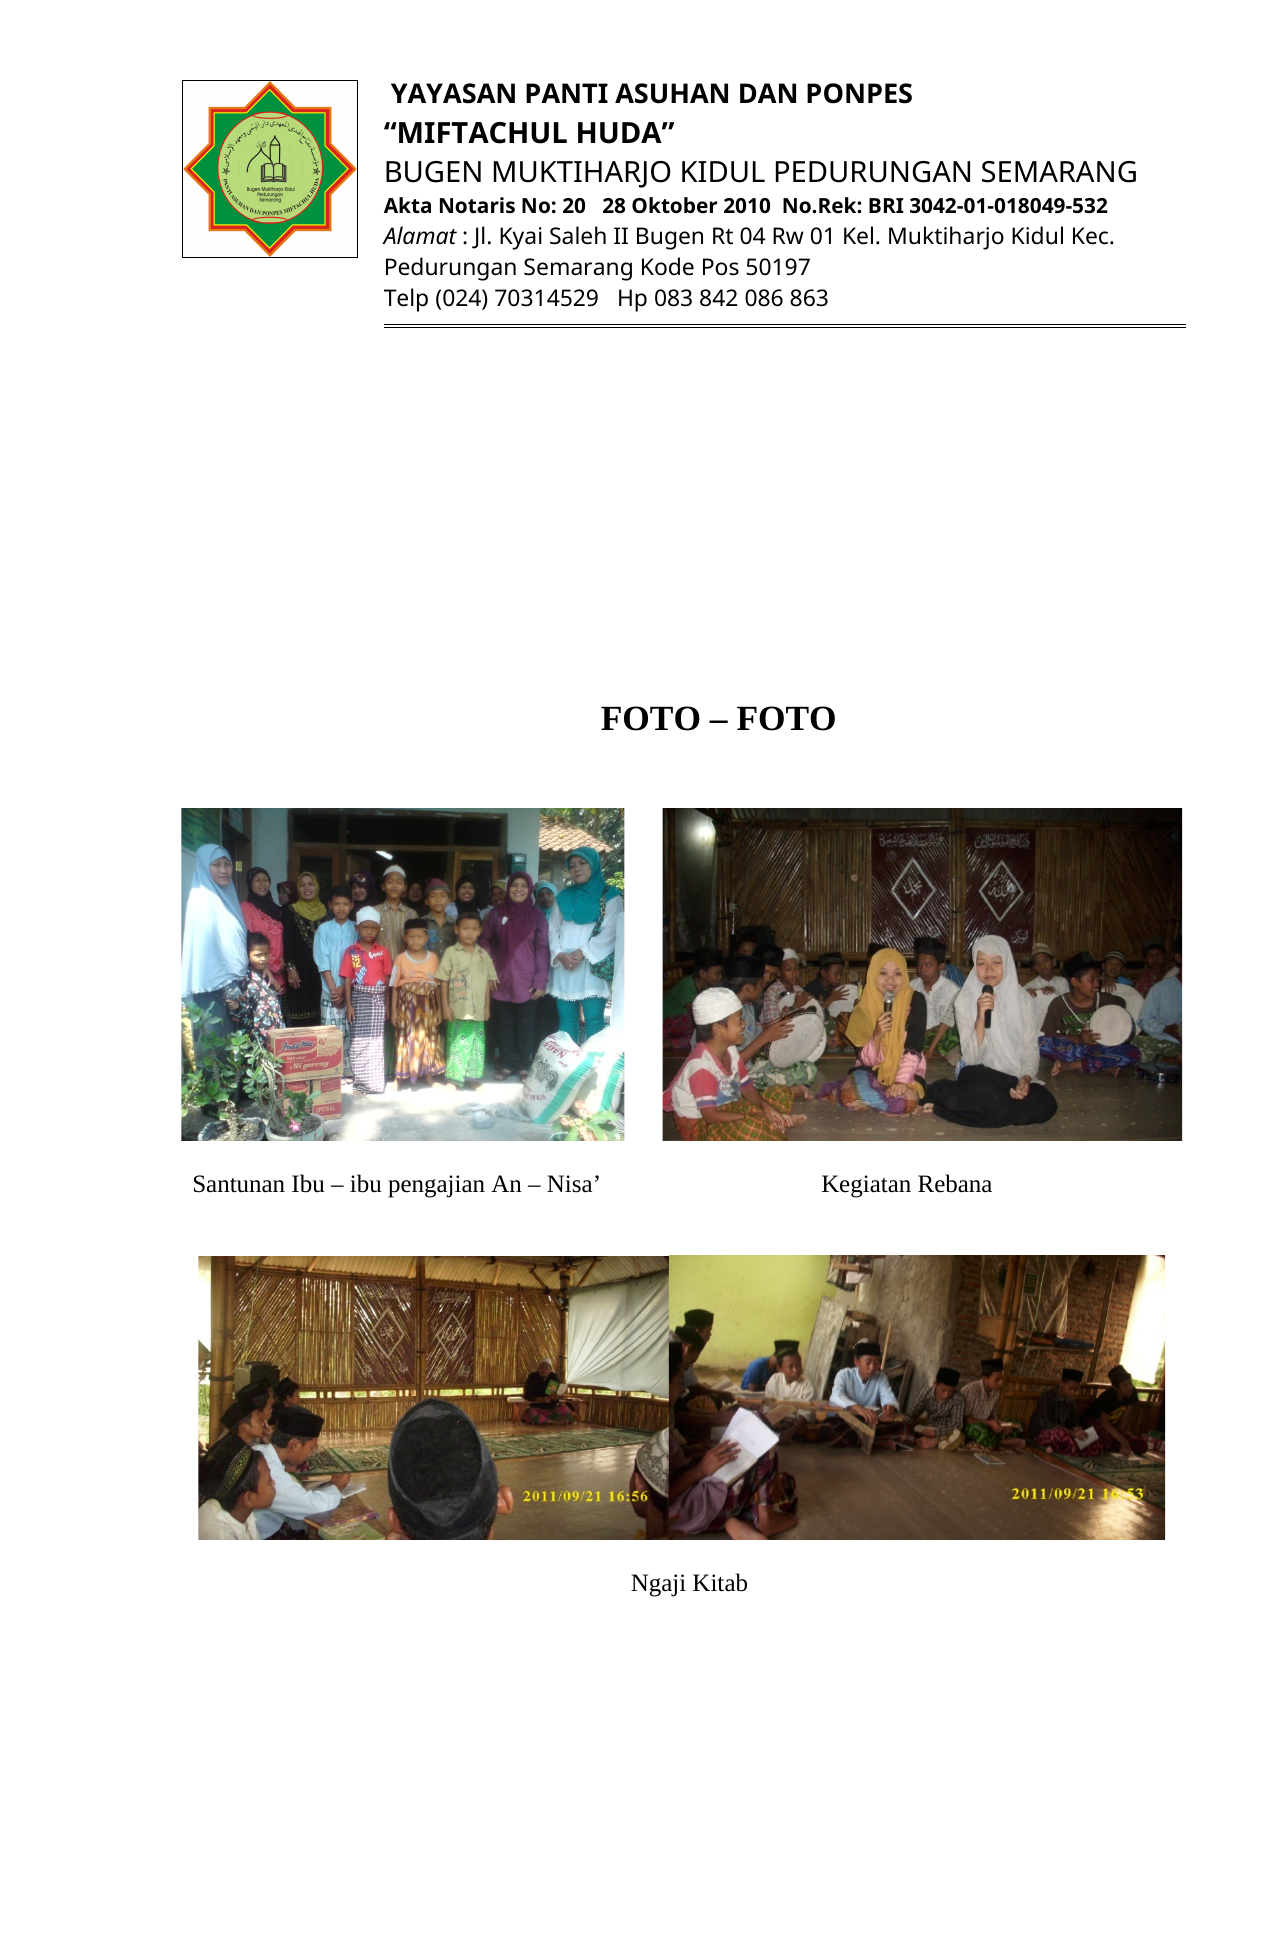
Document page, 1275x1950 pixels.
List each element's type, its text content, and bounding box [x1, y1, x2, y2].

picture [198, 1255, 1166, 1540]
picture [183, 81, 357, 257]
text FOTO – FOTO [251, 698, 1186, 738]
text Ngaji Kitab [192, 1568, 1186, 1597]
picture [662, 808, 1183, 1141]
text Santunan Ibu – ibu pengajian An – Nisa’ Kegiatan Rebana [192, 1169, 1186, 1198]
picture [181, 808, 625, 1141]
